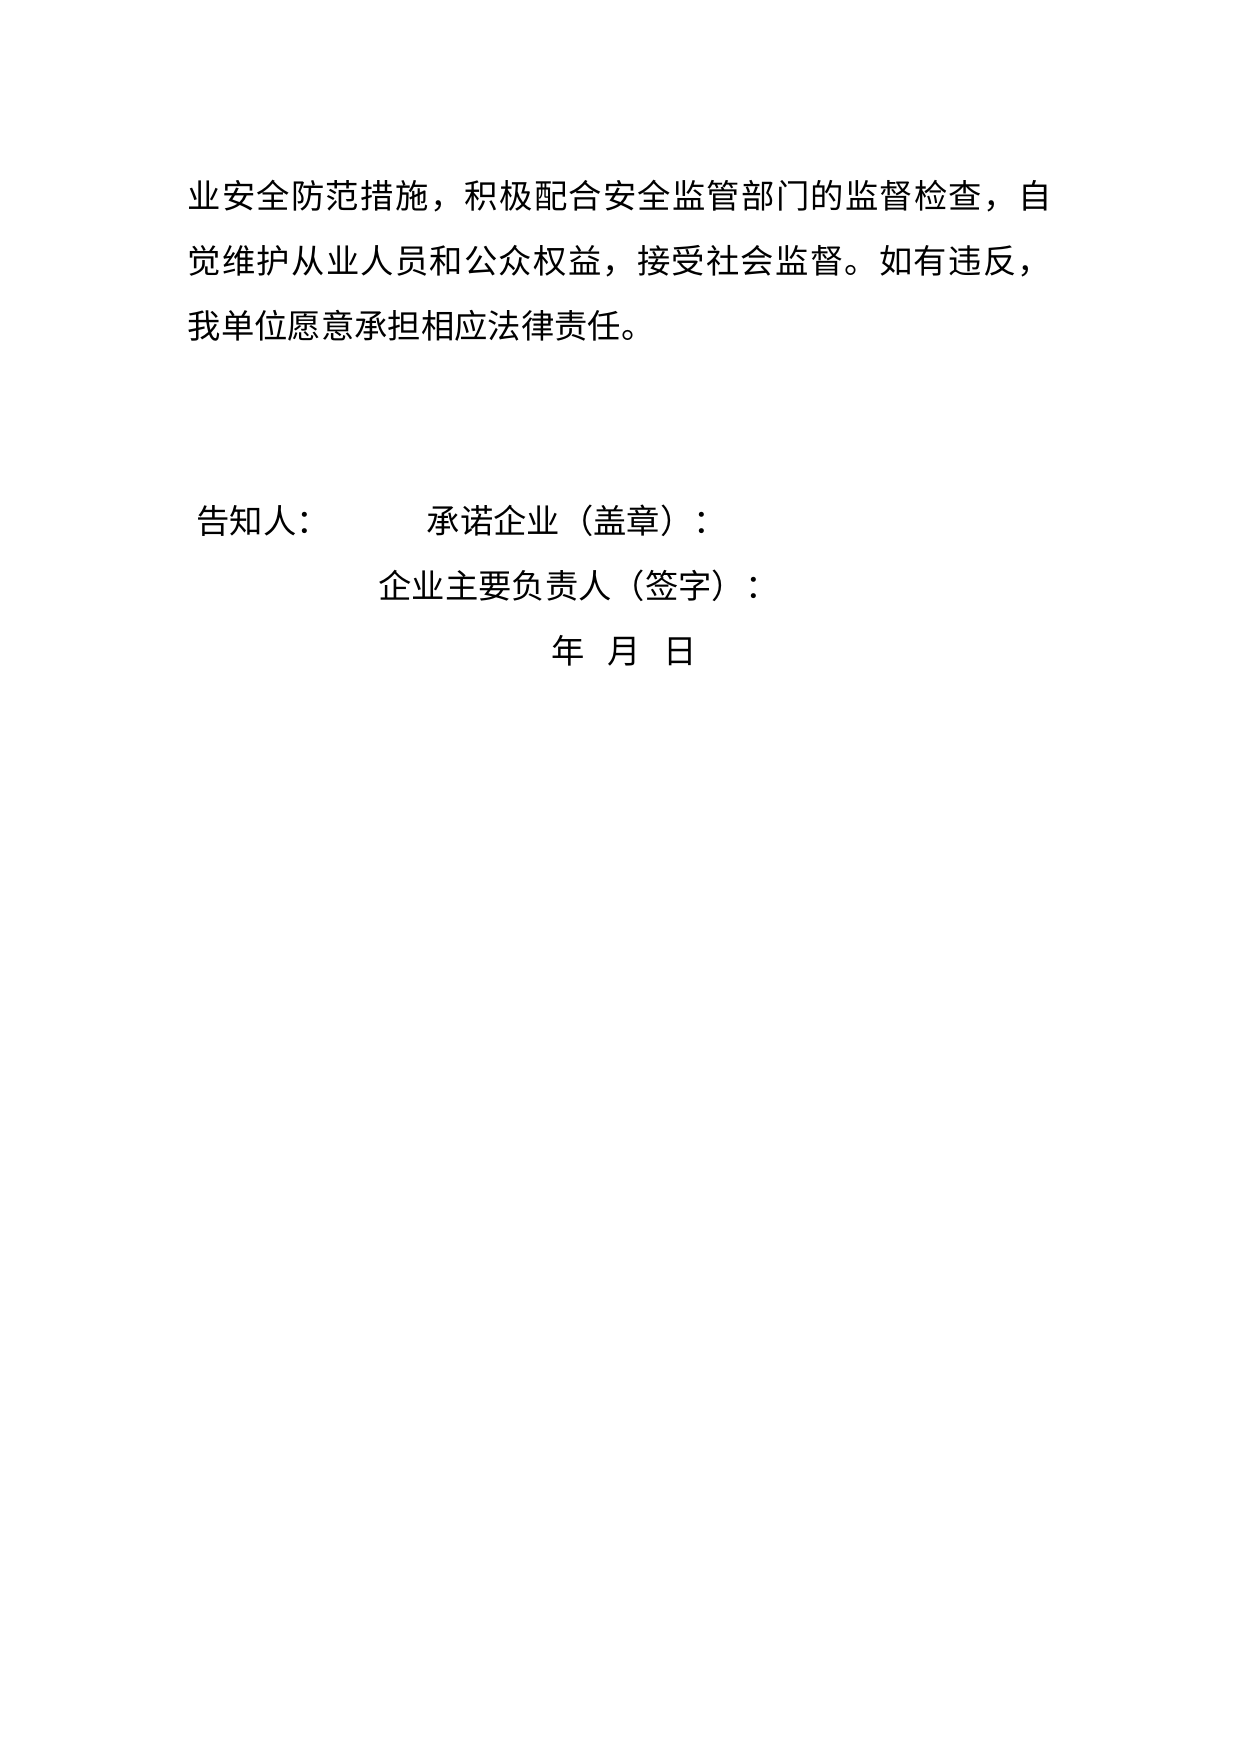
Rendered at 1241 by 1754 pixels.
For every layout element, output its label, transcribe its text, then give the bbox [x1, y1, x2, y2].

text 告知人： 承诺企业（盖章）： [187, 487, 1053, 552]
text 企业主要负责人（签字）： [187, 552, 1053, 617]
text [187, 162, 1053, 357]
text 年 月 日 [187, 617, 1053, 682]
